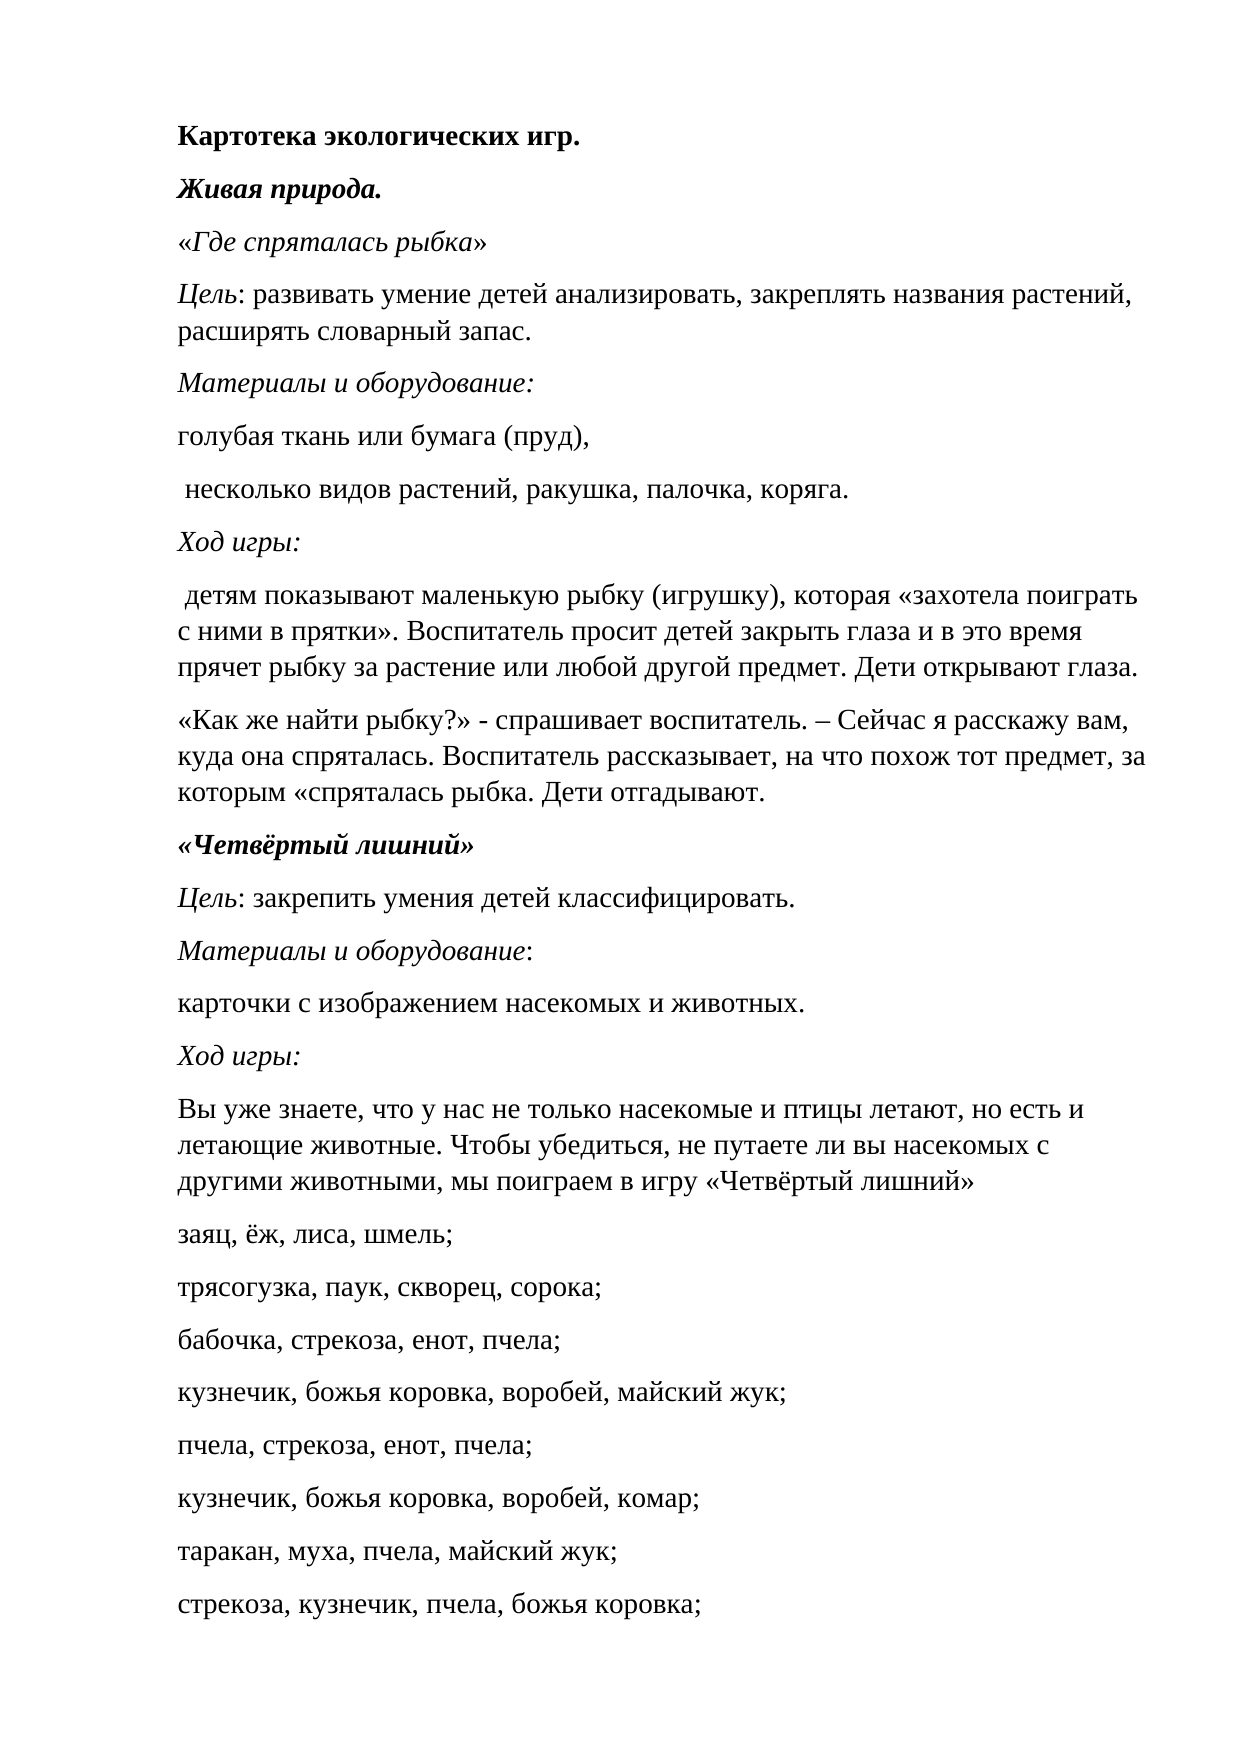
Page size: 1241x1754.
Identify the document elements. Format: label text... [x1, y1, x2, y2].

text кузнечик, божья коровка, воробей, майский жук; [177, 1374, 1152, 1408]
text детям показывают маленькую рыбку (игрушку), которая «захотела поиграть с ними в прятки». Воспитатель просит детей закрыть глаза и в это время прячет рыбку за растение или любой другой предмет. Дети открывают глаза. [177, 577, 1152, 683]
text Материалы и оборудование: [177, 366, 1152, 399]
text кузнечик, божья коровка, воробей, комар; [177, 1480, 1152, 1514]
text трясогузка, паук, скворец, сорока; [177, 1269, 1152, 1302]
text «Как же найти рыбку?» - спрашивает воспитатель. – Сейчас я расскажу вам, куда она спряталась. Воспитатель рассказывает, на что похож тот предмет, за которым «спряталась рыбка. Дети отгадывают. [177, 702, 1152, 808]
text пчела, стрекоза, енот, пчела; [177, 1427, 1152, 1461]
text Цель: закрепить умения детей классифицировать. [177, 880, 1152, 913]
text голубая ткань или бумага (пруд), [177, 418, 1152, 452]
text «Четвёртый лишний» [177, 827, 1152, 861]
text несколько видов растений, ракушка, палочка, коряга. [177, 471, 1152, 505]
text Цель: развивать умение детей анализировать, закреплять названия растений, расширять словарный запас. [177, 277, 1152, 346]
text Вы уже знаете, что у нас не только насекомые и птицы летают, но есть и летающие животные. Чтобы убедиться, не путаете ли вы насекомых с другими животными, мы поиграем в игру «Четвёртый лишний» [177, 1091, 1152, 1197]
text бабочка, стрекоза, енот, пчела; [177, 1322, 1152, 1355]
text стрекоза, кузнечик, пчела, божья коровка; [177, 1586, 1152, 1619]
text Картотека экологических игр. [177, 118, 1152, 152]
text заяц, ёж, лиса, шмель; [177, 1216, 1152, 1250]
text карточки с изображением насекомых и животных. [177, 985, 1152, 1019]
text Ход игры: [177, 524, 1152, 557]
text таракан, муха, пчела, майский жук; [177, 1533, 1152, 1567]
text Материалы и оборудование: [177, 933, 1152, 966]
text «Где спряталась рыбка» [177, 224, 1152, 257]
text Ход игры: [177, 1038, 1152, 1072]
text Живая природа. [177, 171, 1152, 204]
